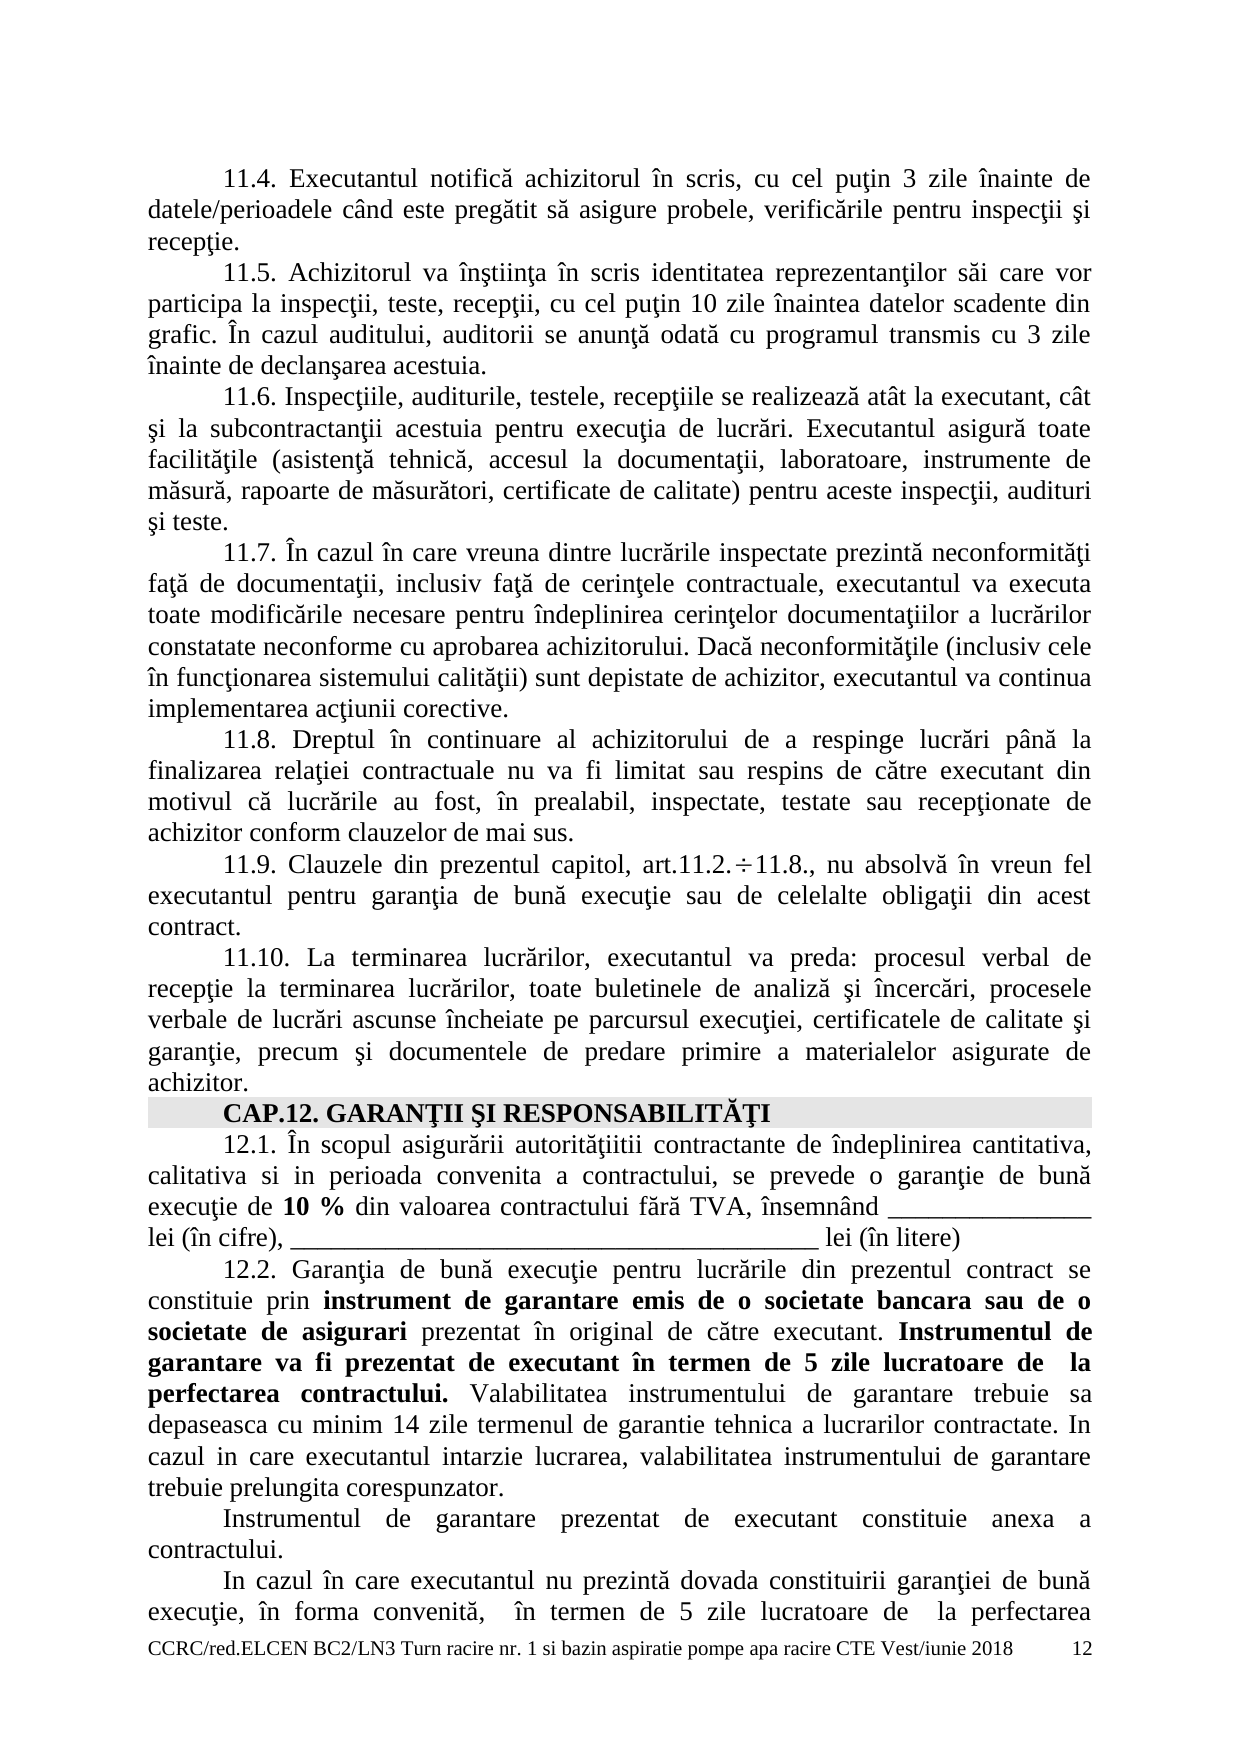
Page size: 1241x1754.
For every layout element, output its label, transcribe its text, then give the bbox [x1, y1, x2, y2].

text 11.7. În cazul în care vreuna dintre lucrările inspectate prezintă neconformităţi faţă de documentaţii, inclusiv faţă de cerinţele contractuale, executantul va executa toate modificările necesare pentru îndeplinirea cerinţelor documentaţiilor a lucrărilor constatate neconforme cu aprobarea achizitorului. Dacă neconformităţile (inclusiv cele în funcţionarea sistemului calităţii) sunt depistate de achizitor, executantul va continua implementarea acţiunii corective. [148, 536, 1092, 723]
text 11.9. Clauzele din prezentul capitol, art.11.2.11.8., nu absolvă în vreun fel executantul pentru garanţia de bună execuţie sau de celelalte obligaţii din acest contract. [148, 848, 1092, 941]
text 11.4. Executantul notifică achizitorul în scris, cu cel puţin 3 zile înainte de datele/perioadele când este pregătit să asigure probele, verificările pentru inspecţii şi recepţie. [148, 162, 1092, 256]
text 11.6. Inspecţiile, auditurile, testele, recepţiile se realizează atât la executant, cât şi la subcontractanţii acestuia pentru execuţia de lucrări. Executantul asigură toate facilităţile (asistenţă tehnică, accesul la documentaţii, laboratoare, instrumente de măsură, rapoarte de măsurători, certificate de calitate) pentru aceste inspecţii, audituri şi teste. [148, 381, 1092, 536]
text 11.5. Achizitorul va înştiinţa în scris identitatea reprezentanţilor săi care vor participa la inspecţii, teste, recepţii, cu cel puţin 10 zile înaintea datelor scadente din grafic. În cazul auditului, auditorii se anunţă odată cu programul transmis cu 3 zile înainte de declanşarea acestuia. [148, 256, 1092, 381]
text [148, 1564, 1092, 1626]
text 12.2. Garanţia de bună execuţie pentru lucrările din prezentul contract se constituie prin instrument de garantare emis de o societate bancara sau de o societate de asigurari prezentat în original de către executant. Instrumentul de garantare va fi prezentat de executant în termen de 5 zile lucratoare de la perfectarea contractului. Valabilitatea instrumentului de garantare trebuie sa depaseasca cu minim 14 zile termenul de garantie tehnica a lucrarilor contractate. In cazul in care executantul intarzie lucrarea, valabilitatea instrumentului de garantare trebuie prelungita corespunzator. [148, 1253, 1092, 1502]
text 11.8. Dreptul în continuare al achizitorului de a respinge lucrări până la finalizarea relaţiei contractuale nu va fi limitat sau respins de către executant din motivul că lucrările au fost, în prealabil, inspectate, testate sau recepţionate de achizitor conform clauzelor de mai sus. [148, 723, 1092, 848]
text Instrumentul de garantare prezentat de executant constituie anexa a contractului. [148, 1502, 1092, 1564]
text 12.1. În scopul asigurării autorităţiitii contractante de îndeplinirea cantitativa, calitativa si in perioada convenita a contractului, se prevede o garanţie de bună execuţie de 10 % din valoarea contractului fără TVA, însemnând _______________ lei (în cifre), _______________________________________ lei (în litere) [148, 1128, 1092, 1253]
text 11.10. La terminarea lucrărilor, executantul va preda: procesul verbal de recepţie la terminarea lucrărilor, toate buletinele de analiză şi încercări, procesele verbale de lucrări ascunse încheiate pe parcursul execuţiei, certificatele de calitate şi garanţie, precum şi documentele de predare primire a materialelor asigurate de achizitor. [148, 941, 1092, 1097]
text CAP.12. GARANŢII ŞI RESPONSABILITĂŢI [148, 1097, 1092, 1128]
